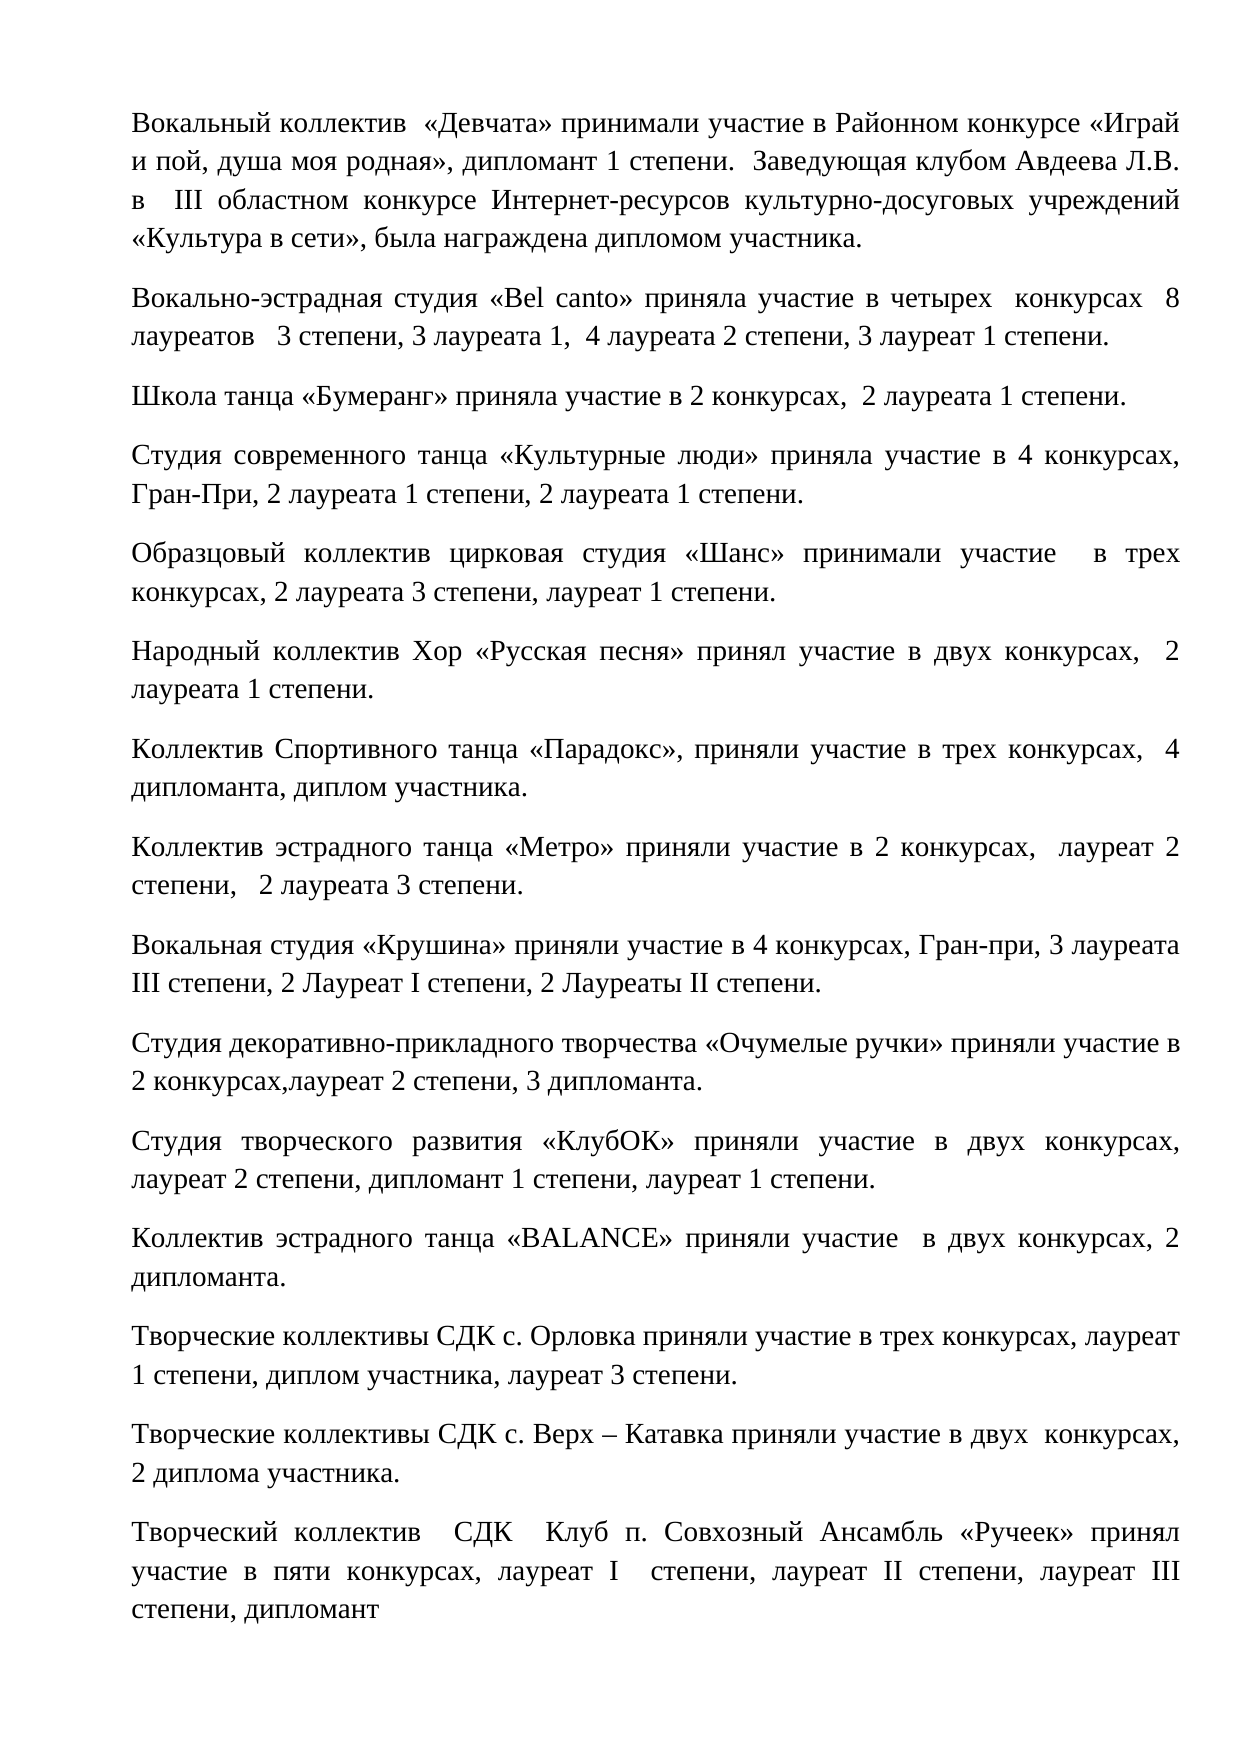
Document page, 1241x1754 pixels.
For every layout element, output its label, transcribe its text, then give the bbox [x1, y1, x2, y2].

text Вокальный коллектив «Девчата» принимали участие в Районном конкурсе «Играй и пой, душа моя родная», дипломант 1 степени. Заведующая клубом Авдеева Л.В. в III областном конкурсе Интернет-ресурсов культурно-досуговых учреждений «Культура в сети», была награждена дипломом участника. [131, 105, 1181, 254]
text Образцовый коллектив цирковая студия «Шанс» принимали участие в трех конкурсах, 2 лауреата 3 степени, лауреат 1 степени. [131, 535, 1181, 607]
text Студия декоративно-прикладного творчества «Очумелые ручки» приняли участие в 2 конкурсах,лауреат 2 степени, 3 дипломанта. [131, 1025, 1181, 1097]
text Студия творческого развития «КлубОК» приняли участие в двух конкурсах, лауреат 2 степени, дипломант 1 степени, лауреат 1 степени. [131, 1123, 1181, 1195]
text Коллектив эстрадного танца «Метро» приняли участие в 2 конкурсах, лауреат 2 степени, 2 лауреата 3 степени. [131, 829, 1181, 901]
text Творческие коллективы СДК с. Верх – Катавка приняли участие в двух конкурсах, 2 диплома участника. [131, 1416, 1181, 1488]
text Студия современного танца «Культурные люди» приняла участие в 4 конкурсах, Гран-При, 2 лауреата 1 степени, 2 лауреата 1 степени. [131, 437, 1181, 509]
text Коллектив эстрадного танца «BALANCE» приняли участие в двух конкурсах, 2 дипломанта. [131, 1221, 1181, 1293]
text Вокальная студия «Крушина» приняли участие в 4 конкурсах, Гран-при, 3 лауреата III степени, 2 Лауреат I степени, 2 Лауреаты II степени. [131, 927, 1181, 999]
text Творческий коллектив СДК Клуб п. Совхозный Ансамбль «Ручеек» принял участие в пяти конкурсах, лауреат I степени, лауреат II степени, лауреат III степени, дипломант [131, 1514, 1181, 1625]
text Вокально-эстрадная студия «Bel canto» приняла участие в четырех конкурсах 8 лауреатов 3 степени, 3 лауреата 1, 4 лауреата 2 степени, 3 лауреат 1 степени. [131, 280, 1181, 352]
text Школа танца «Бумеранг» приняла участие в 2 конкурсах, 2 лауреата 1 степени. [131, 378, 1181, 411]
text Коллектив Спортивного танца «Парадокс», приняли участие в трех конкурсах, 4 дипломанта, диплом участника. [131, 731, 1181, 803]
text Творческие коллективы СДК с. Орловка приняли участие в трех конкурсах, лауреат 1 степени, диплом участника, лауреат 3 степени. [131, 1318, 1181, 1391]
text Народный коллектив Хор «Русская песня» принял участие в двух конкурсах, 2 лауреата 1 степени. [131, 633, 1181, 705]
